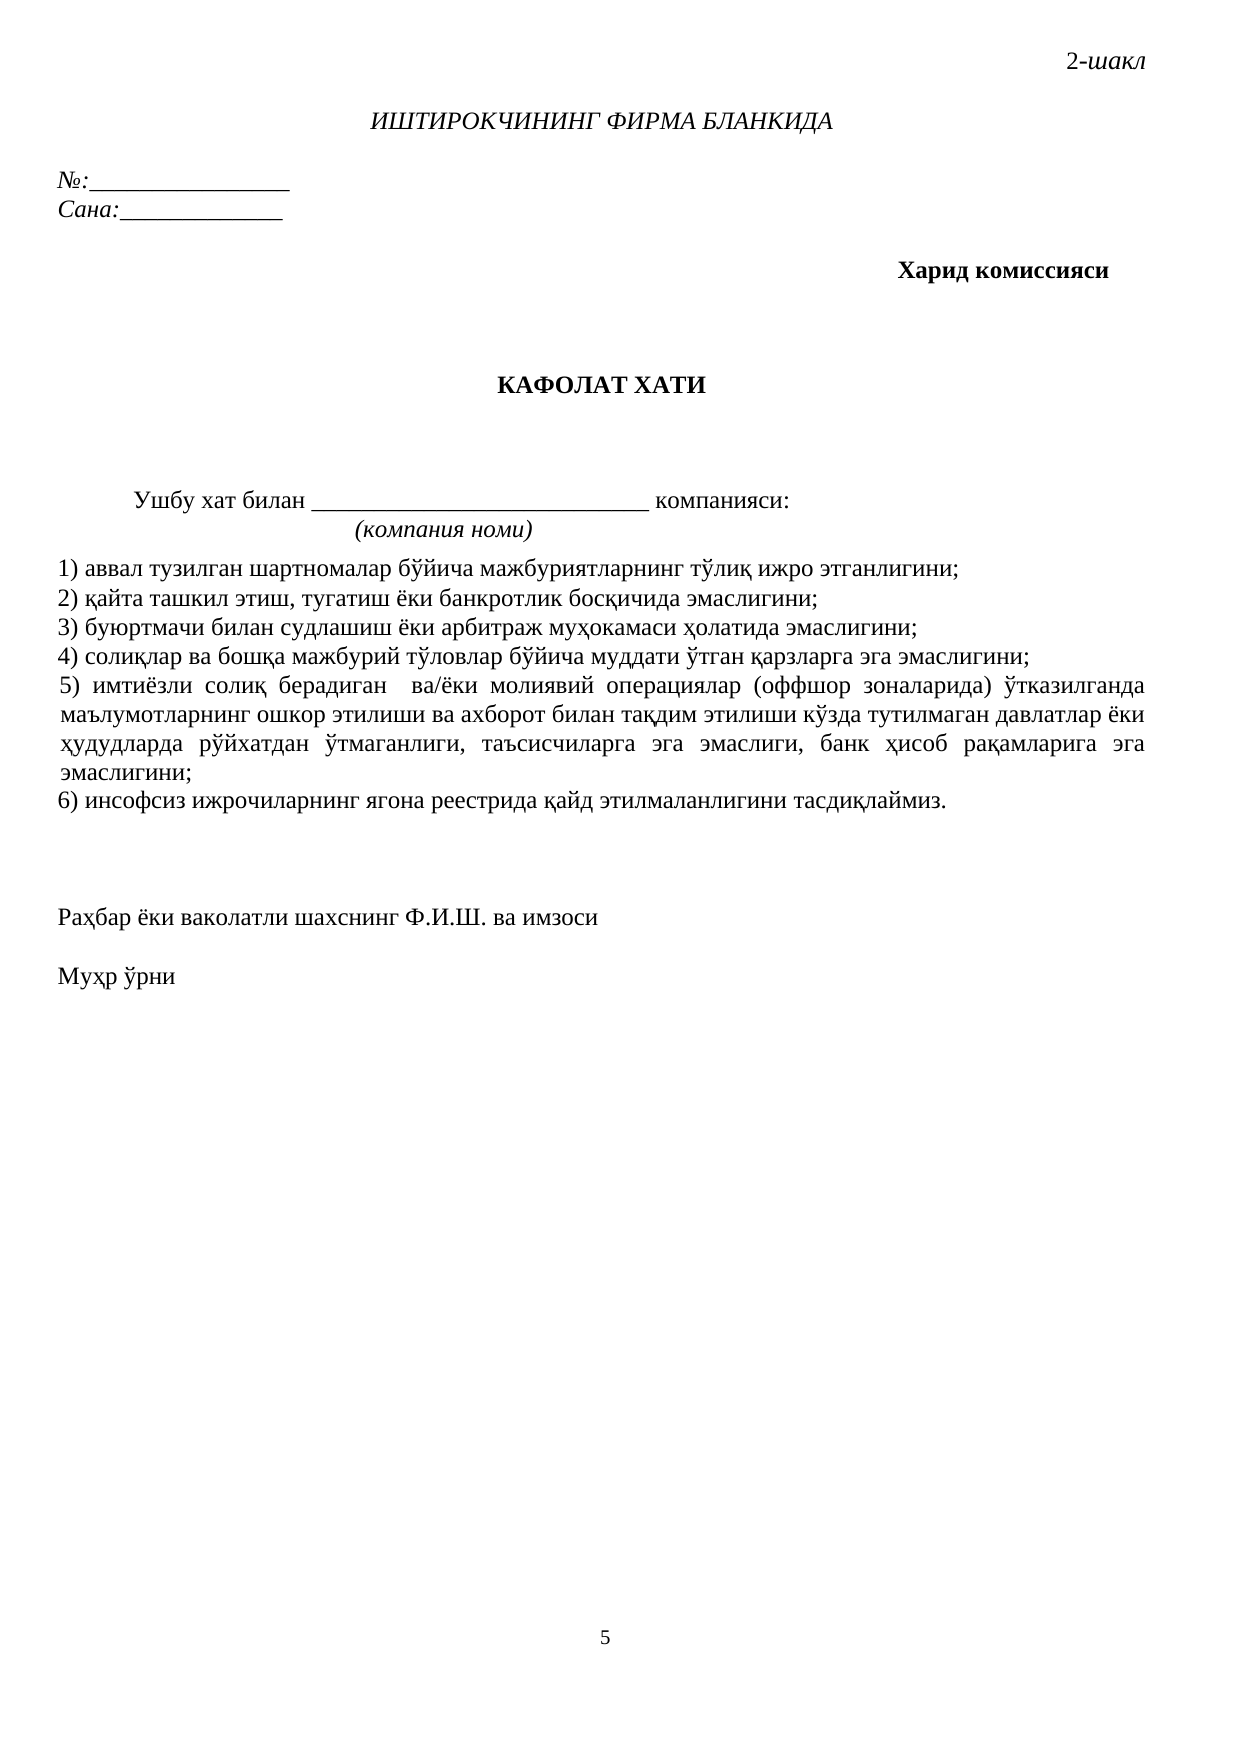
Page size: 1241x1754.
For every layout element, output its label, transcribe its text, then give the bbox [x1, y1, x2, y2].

text (компания номи) [59, 514, 1111, 543]
text Сана:_____________ [57, 194, 413, 223]
text 3) буюртмачи билан судлашиш ёки арбитраж муҳокамаси ҳолатида эмаслигини; [57, 612, 1135, 641]
text 1) аввал тузилган шартномалар бўйича мажбуриятларнинг тўлиқ ижро этганлигини; [57, 553, 1135, 582]
subtitle 5) имтиёзли солиқ берадиган ва/ёки молиявий операциялар (оффшор зоналарида) ўтказилганда маълумотларнинг ошкор этилиши ва ахборот билан тақдим этилиши кўзда тутилмаган давлатлар ёки ҳудудларда рўйхатдан ўтмаганлиги, таъсисчиларга эга эмаслиги, банк ҳисоб рақамларига эга эмаслигини; [59, 670, 1146, 785]
text №:________________ [57, 165, 413, 194]
text Ушбу хат билан ___________________________ компанияси: [59, 485, 1141, 514]
text ИШТИРОКЧИНИНГ ФИРМА БЛАНКИДА [107, 106, 1096, 135]
subtitle 2-шакл [59, 44, 1146, 76]
text КАФОЛАТ ХАТИ [101, 370, 1102, 399]
text 4) солиқлар ва бошқа мажбурий тўловлар бўйича муддати ўтган қарзларга эга эмаслигини; [57, 641, 1135, 670]
text 2) қайта ташкил этиш, тугатиш ёки банкротлик босқичида эмаслигини; [57, 583, 1135, 611]
text Раҳбар ёки ваколатли шахснинг Ф.И.Ш. ва имзоси [57, 902, 1135, 930]
text 6) инсофсиз ижрочиларнинг ягона реестрида қайд этилмаланлигини тасдиқлаймиз. [57, 785, 1135, 814]
text Муҳр ўрни [57, 961, 1135, 990]
text Харид комиссияси [59, 255, 1109, 284]
